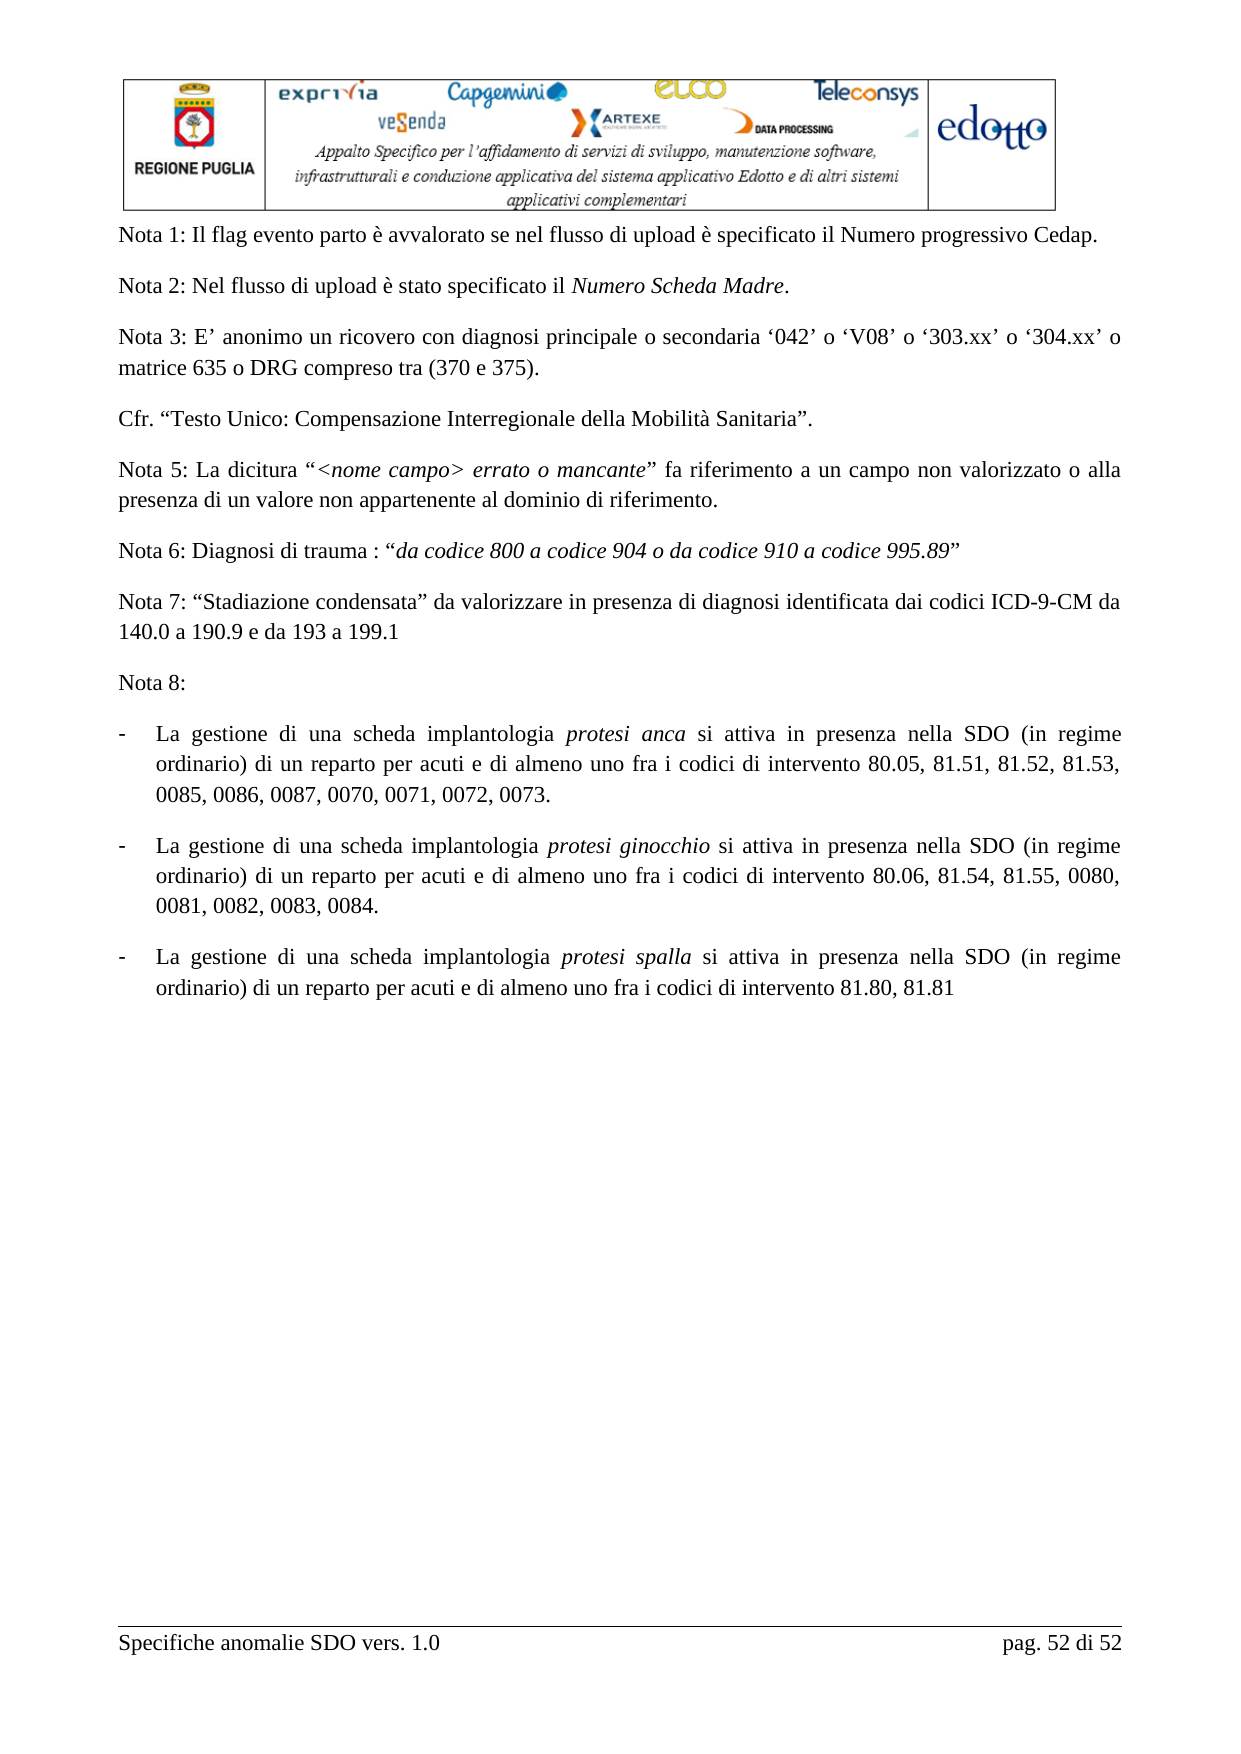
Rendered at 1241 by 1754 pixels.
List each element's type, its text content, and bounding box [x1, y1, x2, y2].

text Nota 7: “Stadiazione condensata” da valorizzare in presenza di diagnosi identificata dai codici ICD-9-CM da 140.0 a 190.9 e da 193 a 199.1 [118, 588, 1122, 644]
list La gestione di una scheda implantologia protesi spalla si attiva in presenza nella SDO (in regime ordinario) di un reparto per acuti e di almeno uno fra i codici di intervento 81.80, 81.81 [118, 943, 1122, 1000]
text Nota 5: La dicitura “<nome campo> errato o mancante” fa riferimento a un campo non valorizzato o alla presenza di un valore non appartenente al dominio di riferimento. [118, 456, 1122, 512]
picture [118, 73, 1063, 218]
list La gestione di una scheda implantologia protesi anca si attiva in presenza nella SDO (in regime ordinario) di un reparto per acuti e di almeno uno fra i codici di intervento 80.05, 81.51, 81.52, 81.53, 0085, 0086, 0087, 0070, 0071, 0072, 0073. [118, 720, 1122, 807]
list La gestione di una scheda implantologia protesi ginocchio si attiva in presenza nella SDO (in regime ordinario) di un reparto per acuti e di almeno uno fra i codici di intervento 80.06, 81.54, 81.55, 0080, 0081, 0082, 0083, 0084. [118, 832, 1122, 919]
text Nota 6: Diagnosi di trauma : “da codice 800 a codice 904 o da codice 910 a codice 995.89” [118, 537, 1122, 563]
text Nota 3: E’ anonimo un ricovero con diagnosi principale o secondaria ‘042’ o ‘V08’ o ‘303.xx’ o ‘304.xx’ o matrice 635 o DRG compreso tra (370 e 375). [118, 323, 1122, 380]
text Nota 2: Nel flusso di upload è stato specificato il Numero Scheda Madre. [118, 272, 1122, 299]
text Nota 1: Il flag evento parto è avvalorato se nel flusso di upload è specificato il Numero progressivo Cedap. [118, 221, 1122, 248]
text Cfr. “Testo Unico: Compensazione Interregionale della Mobilità Sanitaria”. [118, 404, 1122, 431]
text Nota 8: [118, 669, 1122, 696]
